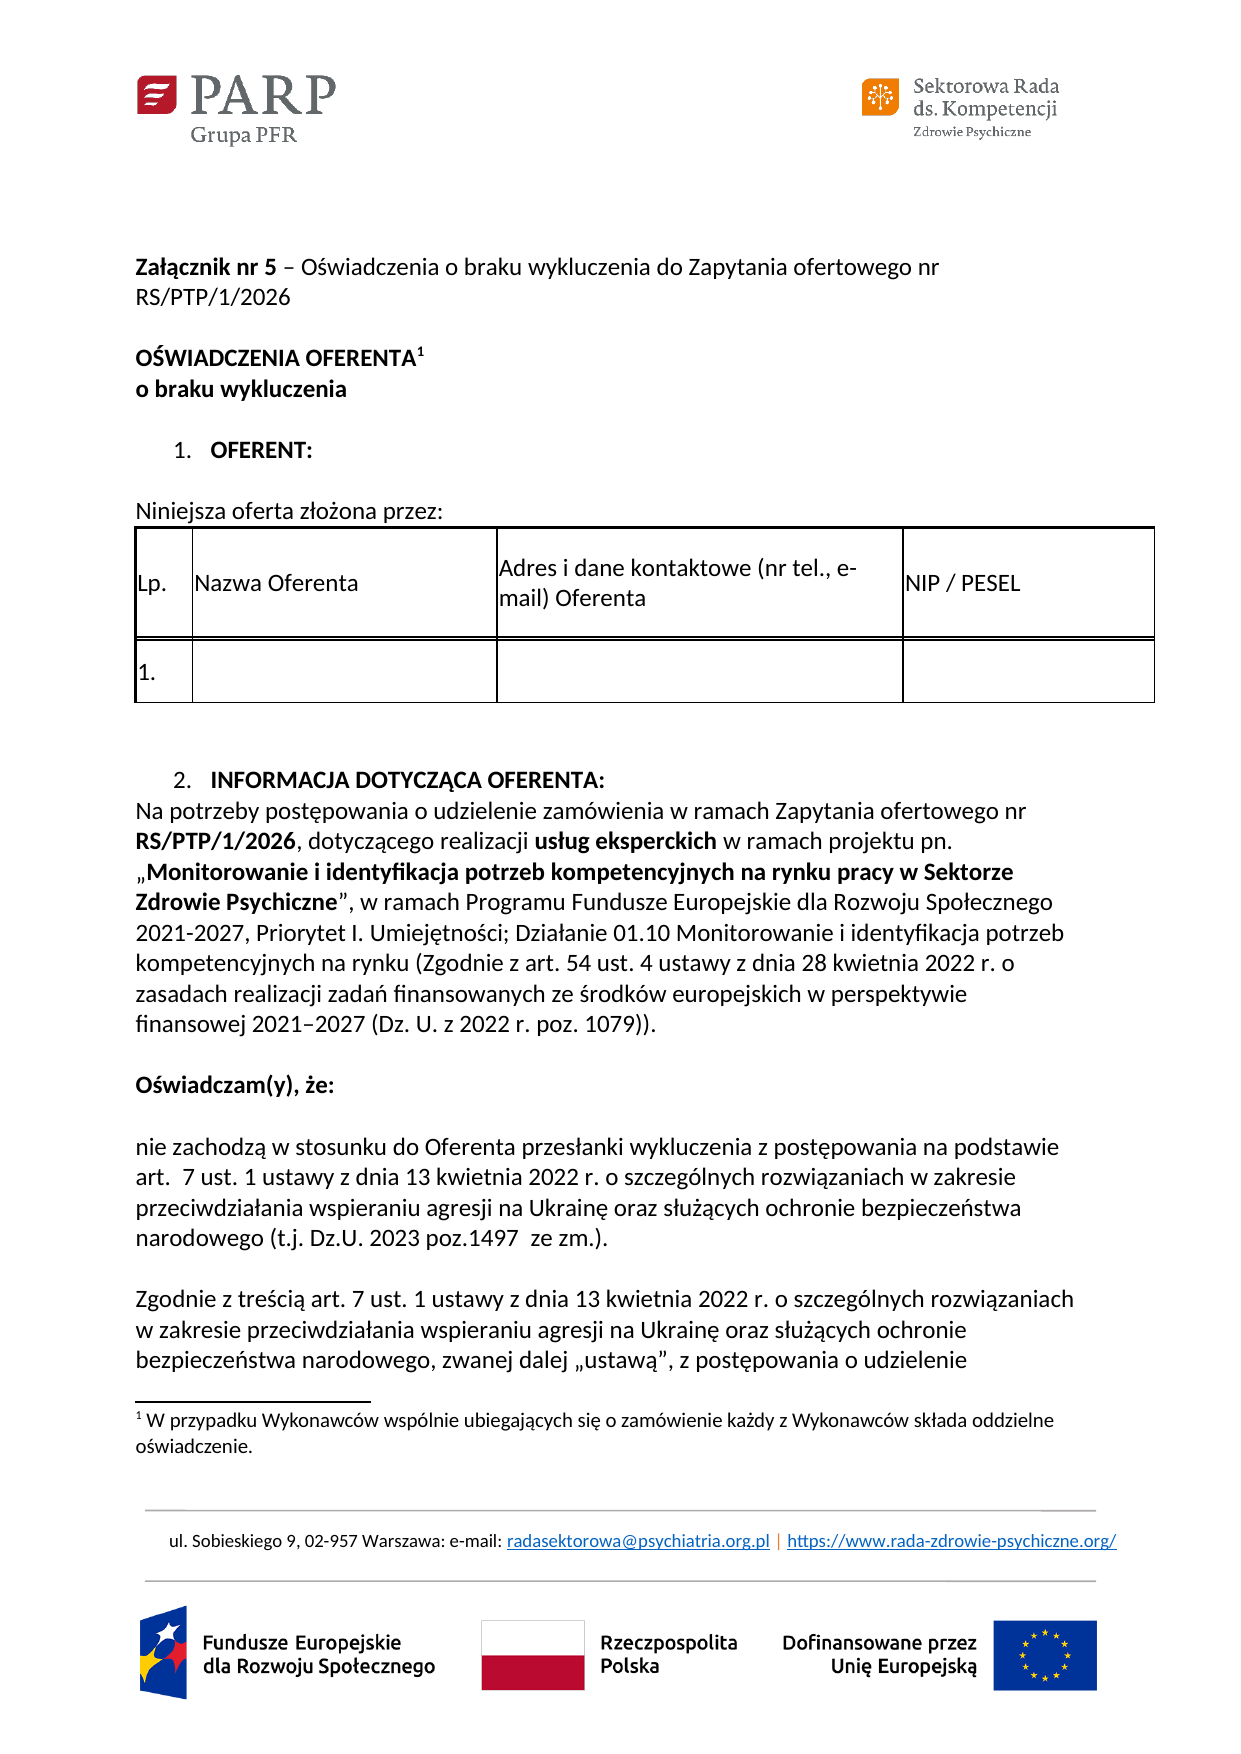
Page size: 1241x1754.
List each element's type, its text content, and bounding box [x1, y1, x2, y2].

table_header NIP / PESEL [904, 529, 1154, 636]
table_cell 1. [137, 641, 192, 702]
list OFERENT: [173, 434, 1076, 465]
text nie zachodzą w stosunku do Oferenta przesłanki wykluczenia z postępowania na podstawie art. 7 ust. 1 ustawy z dnia 13 kwietnia 2022 r. o szczególnych rozwiązaniach w zakresie przeciwdziałania wspieraniu agresji na Ukrainę oraz służących ochronie bezpieczeństwa narodowego (t.j. Dz.U. 2023 poz.1497 ze zm.). [135, 1131, 1076, 1253]
text Niniejsza oferta złożona przez: [135, 495, 1076, 526]
table_cell [498, 641, 902, 702]
text Na potrzeby postępowania o udzielenie zamówienia w ramach Zapytania ofertowego nr RS/PTP/1/2026, dotyczącego realizacji usług eksperckich w ramach projektu pn. „Monitorowanie i identyfikacja potrzeb kompetencyjnych na rynku pracy w Sektorze Zdrowie Psychiczne”, w ramach Programu Fundusze Europejskie dla Rozwoju Społecznego 2021-2027, Priorytet I. Umiejętności; Działanie 01.10 Monitorowanie i identyfikacja potrzeb kompetencyjnych na rynku (Zgodnie z art. 54 ust. 4 ustawy z dnia 28 kwietnia 2022 r. o zasadach realizacji zadań finansowanych ze środków europejskich w perspektywie finansowej 2021–2027 (Dz. U. z 2022 r. poz. 1079)). [135, 795, 1076, 1039]
table_header Nazwa Oferenta [193, 529, 496, 636]
text o braku wykluczenia [135, 373, 1076, 404]
text OŚWIADCZENIA OFERENTA [135, 343, 1076, 373]
table_header Lp. [137, 529, 192, 636]
picture [135, 73, 338, 149]
table_cell [193, 641, 496, 702]
text Oświadczam(y), że: [135, 1070, 1076, 1100]
text Załącznik nr 5 – Oświadczenia o braku wykluczenia do Zapytania ofertowego nr RS/PTP/1/2026 [135, 251, 1076, 312]
table_header Adres i dane kontaktowe (nr tel., e-mail) Oferenta [498, 529, 902, 636]
list INFORMACJA DOTYCZĄCA OFERENTA: [173, 764, 1076, 795]
table_cell [904, 641, 1154, 702]
picture [108, 1591, 1129, 1714]
picture [851, 65, 1076, 149]
